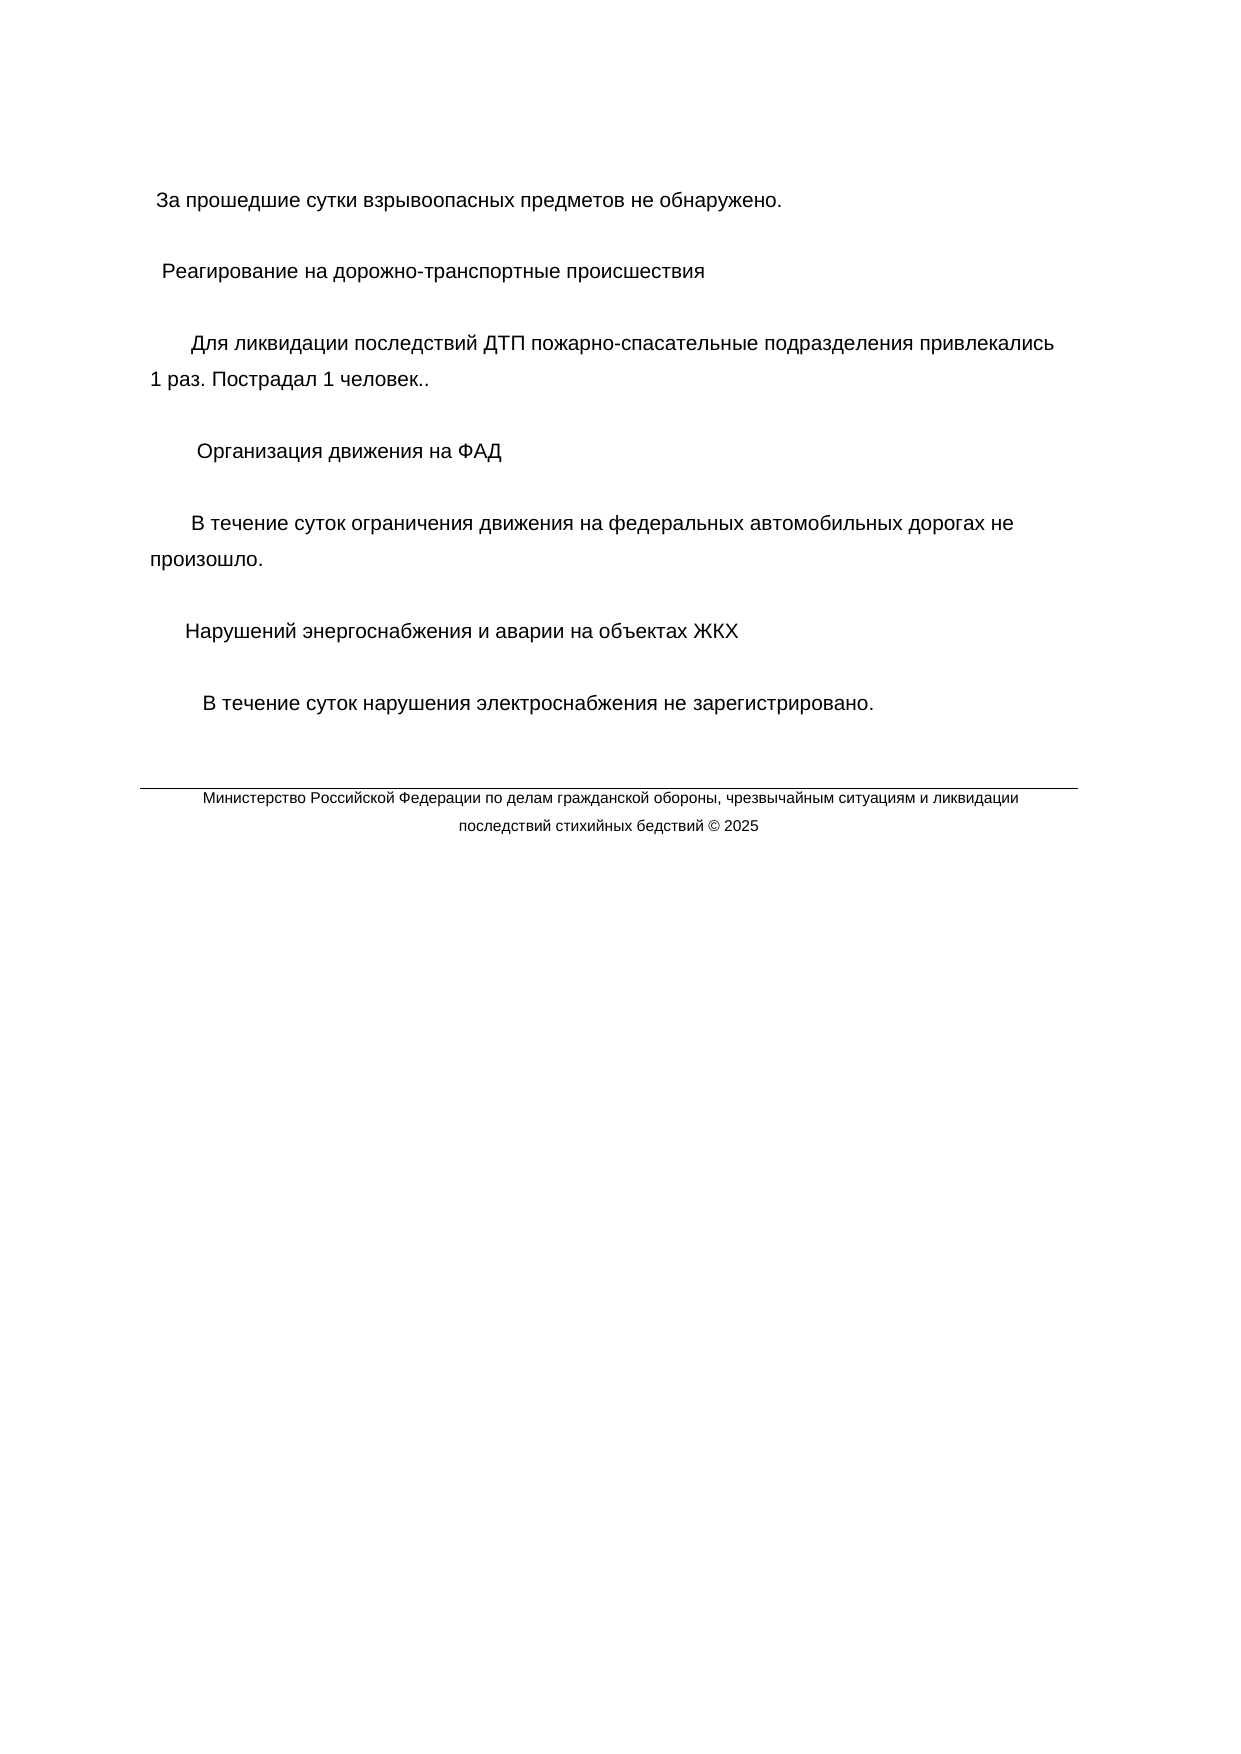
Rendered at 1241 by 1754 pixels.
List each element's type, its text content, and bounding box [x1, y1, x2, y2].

table_cell Министерство Российской Федерации по делам гражданской обороны, чрезвычайным ситуациям и ликвидации последствий стихийных бедствий © 2025 [140, 789, 1078, 871]
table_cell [140, 150, 1078, 787]
